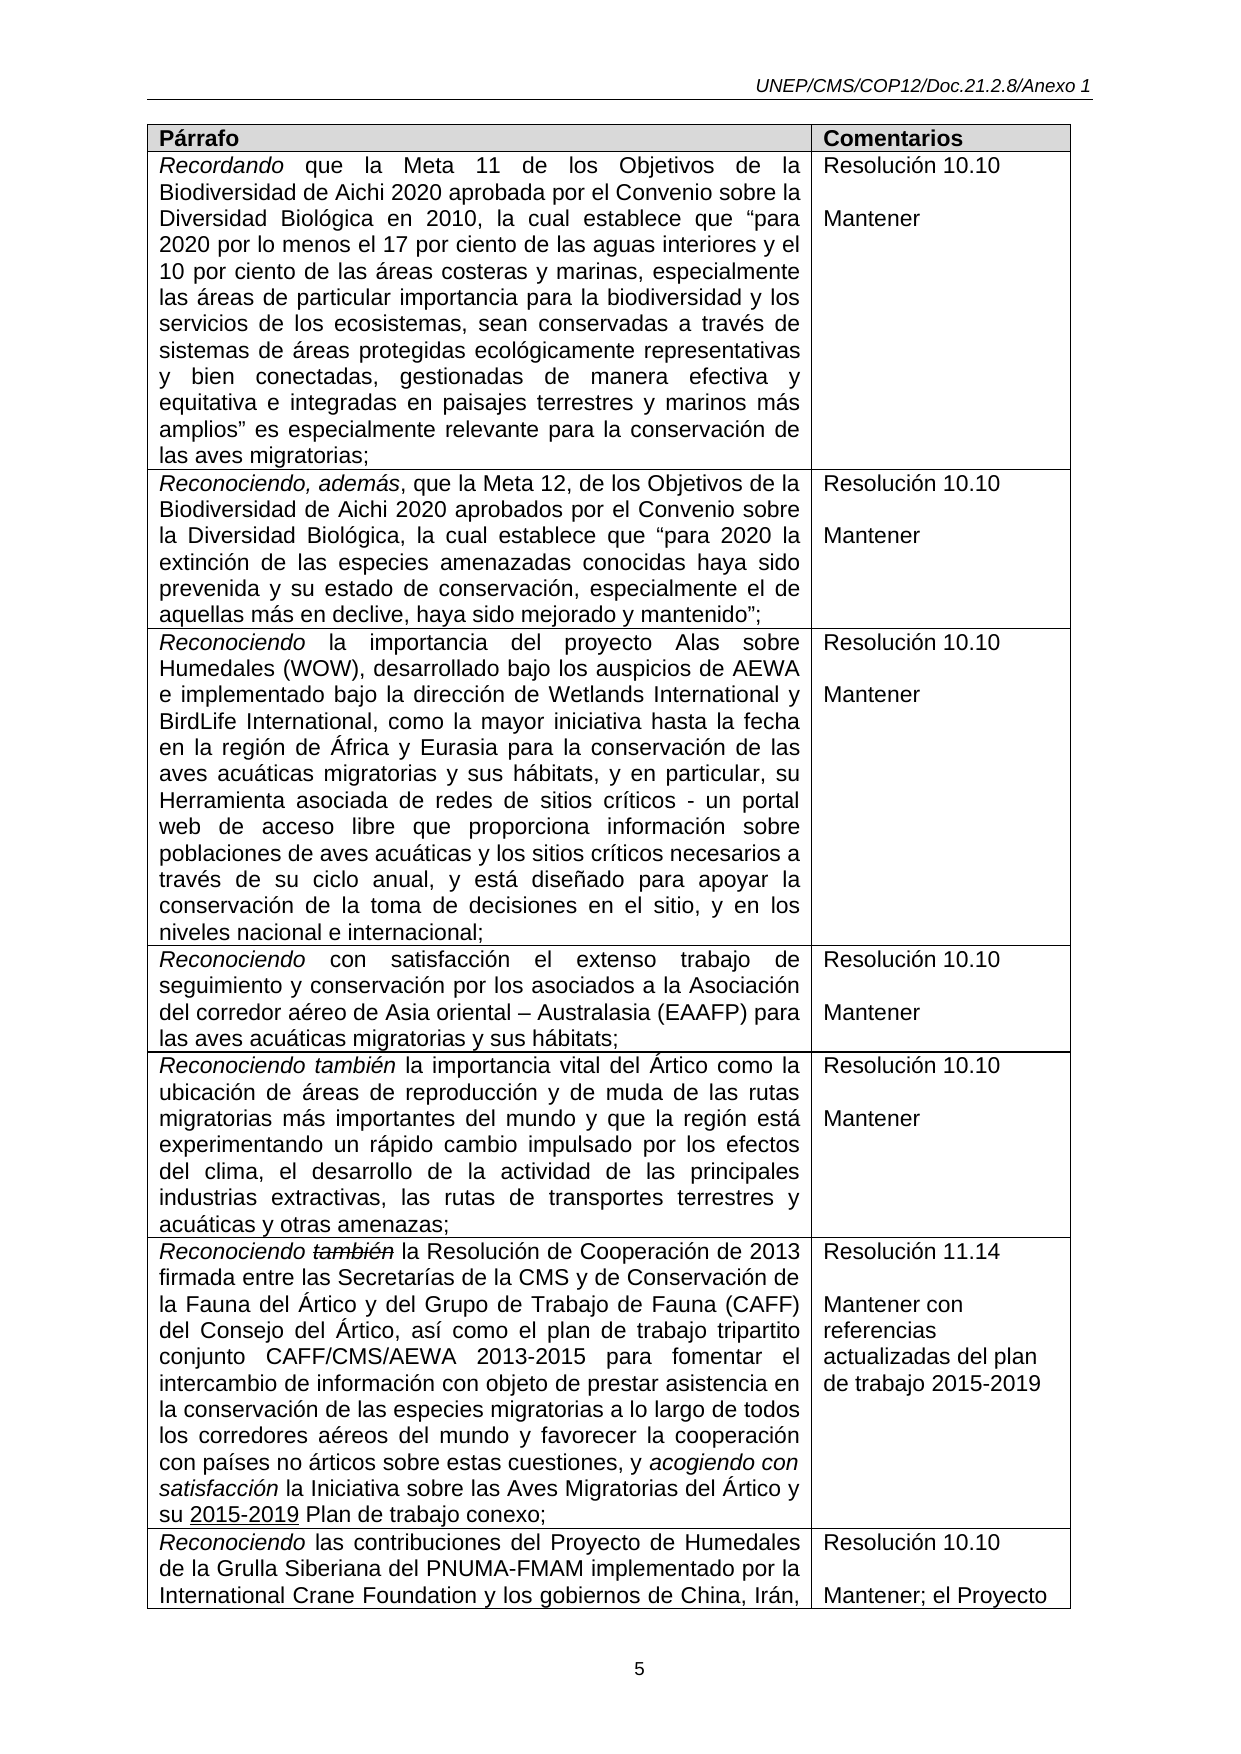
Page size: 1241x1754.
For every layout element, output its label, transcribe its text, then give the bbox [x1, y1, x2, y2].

table_cell Resolución 10.10 Mantener [812, 1053, 1070, 1237]
table_cell Resolución 10.10 Mantener [812, 629, 1070, 945]
table_cell Reconociendo, además, que la Meta 12, de los Objetivos de la Biodiversidad de Aichi 2020 aprobados por el Convenio sobre la Diversidad Biológica, la cual establece que “para 2020 la extinción de las especies amenazadas conocidas haya sido prevenida y su estado de conservación, especialmente el de aquellas más en declive, haya sido mejorado y mantenido”; [148, 470, 811, 628]
table_cell Resolución 11.14 Mantener con referencias actualizadas del plan de trabajo 2015-2019 [812, 1238, 1070, 1528]
table_cell Reconociendo también la Resolución de Cooperación de 2013 firmada entre las Secretarías de la CMS y de Conservación de la Fauna del Ártico y del Grupo de Trabajo de Fauna (CAFF) del Consejo del Ártico, así como el plan de trabajo tripartito conjunto CAFF/CMS/AEWA 2013-2015 para fomentar el intercambio de información con objeto de prestar asistencia en la conservación de las especies migratorias a lo largo de todos los corredores aéreos del mundo y favorecer la cooperación con países no árticos sobre estas cuestiones, y acogiendo con satisfacción la Iniciativa sobre las Aves Migratorias del Ártico y su 2015-2019 Plan de trabajo conexo; [148, 1238, 811, 1528]
table_cell Recordando que la Meta 11 de los Objetivos de la Biodiversidad de Aichi 2020 aprobada por el Convenio sobre la Diversidad Biológica en 2010, la cual establece que “para 2020 por lo menos el 17 por ciento de las aguas interiores y el 10 por ciento de las áreas costeras y marinas, especialmente las áreas de particular importancia para la biodiversidad y los servicios de los ecosistemas, sean conservadas a través de sistemas de áreas protegidas ecológicamente representativas y bien conectadas, gestionadas de manera efectiva y equitativa e integradas en paisajes terrestres y marinos más amplios” es especialmente relevante para la conservación de las aves migratorias; [148, 152, 811, 468]
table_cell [148, 1529, 811, 1608]
table_cell Resolución 10.10 Mantener [812, 470, 1070, 628]
table_cell Resolución 10.10 Mantener [812, 946, 1070, 1051]
table_cell Resolución 10.10 Mantener [812, 152, 1070, 468]
table_header Párrafo [148, 125, 811, 151]
table_cell Reconociendo también la importancia vital del Ártico como la ubicación de áreas de reproducción y de muda de las rutas migratorias más importantes del mundo y que la región está experimentando un rápido cambio impulsado por los efectos del clima, el desarrollo de la actividad de las principales industrias extractivas, las rutas de transportes terrestres y acuáticas y otras amenazas; [148, 1053, 811, 1237]
table_cell Reconociendo con satisfacción el extenso trabajo de seguimiento y conservación por los asociados a la Asociación del corredor aéreo de Asia oriental – Australasia (EAAFP) para las aves acuáticas migratorias y sus hábitats; [148, 946, 811, 1051]
table_cell Reconociendo la importancia del proyecto Alas sobre Humedales (WOW), desarrollado bajo los auspicios de AEWA e implementado bajo la dirección de Wetlands International y BirdLife International, como la mayor iniciativa hasta la fecha en la región de África y Eurasia para la conservación de las aves acuáticas migratorias y sus hábitats, y en particular, su Herramienta asociada de redes de sitios críticos - un portal web de acceso libre que proporciona información sobre poblaciones de aves acuáticas y los sitios críticos necesarios a través de su ciclo anual, y está diseñado para apoyar la conservación de la toma de decisiones en el sitio, y en los niveles nacional e internacional; [148, 629, 811, 945]
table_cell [812, 1529, 1070, 1608]
table_header Comentarios [812, 125, 1070, 151]
